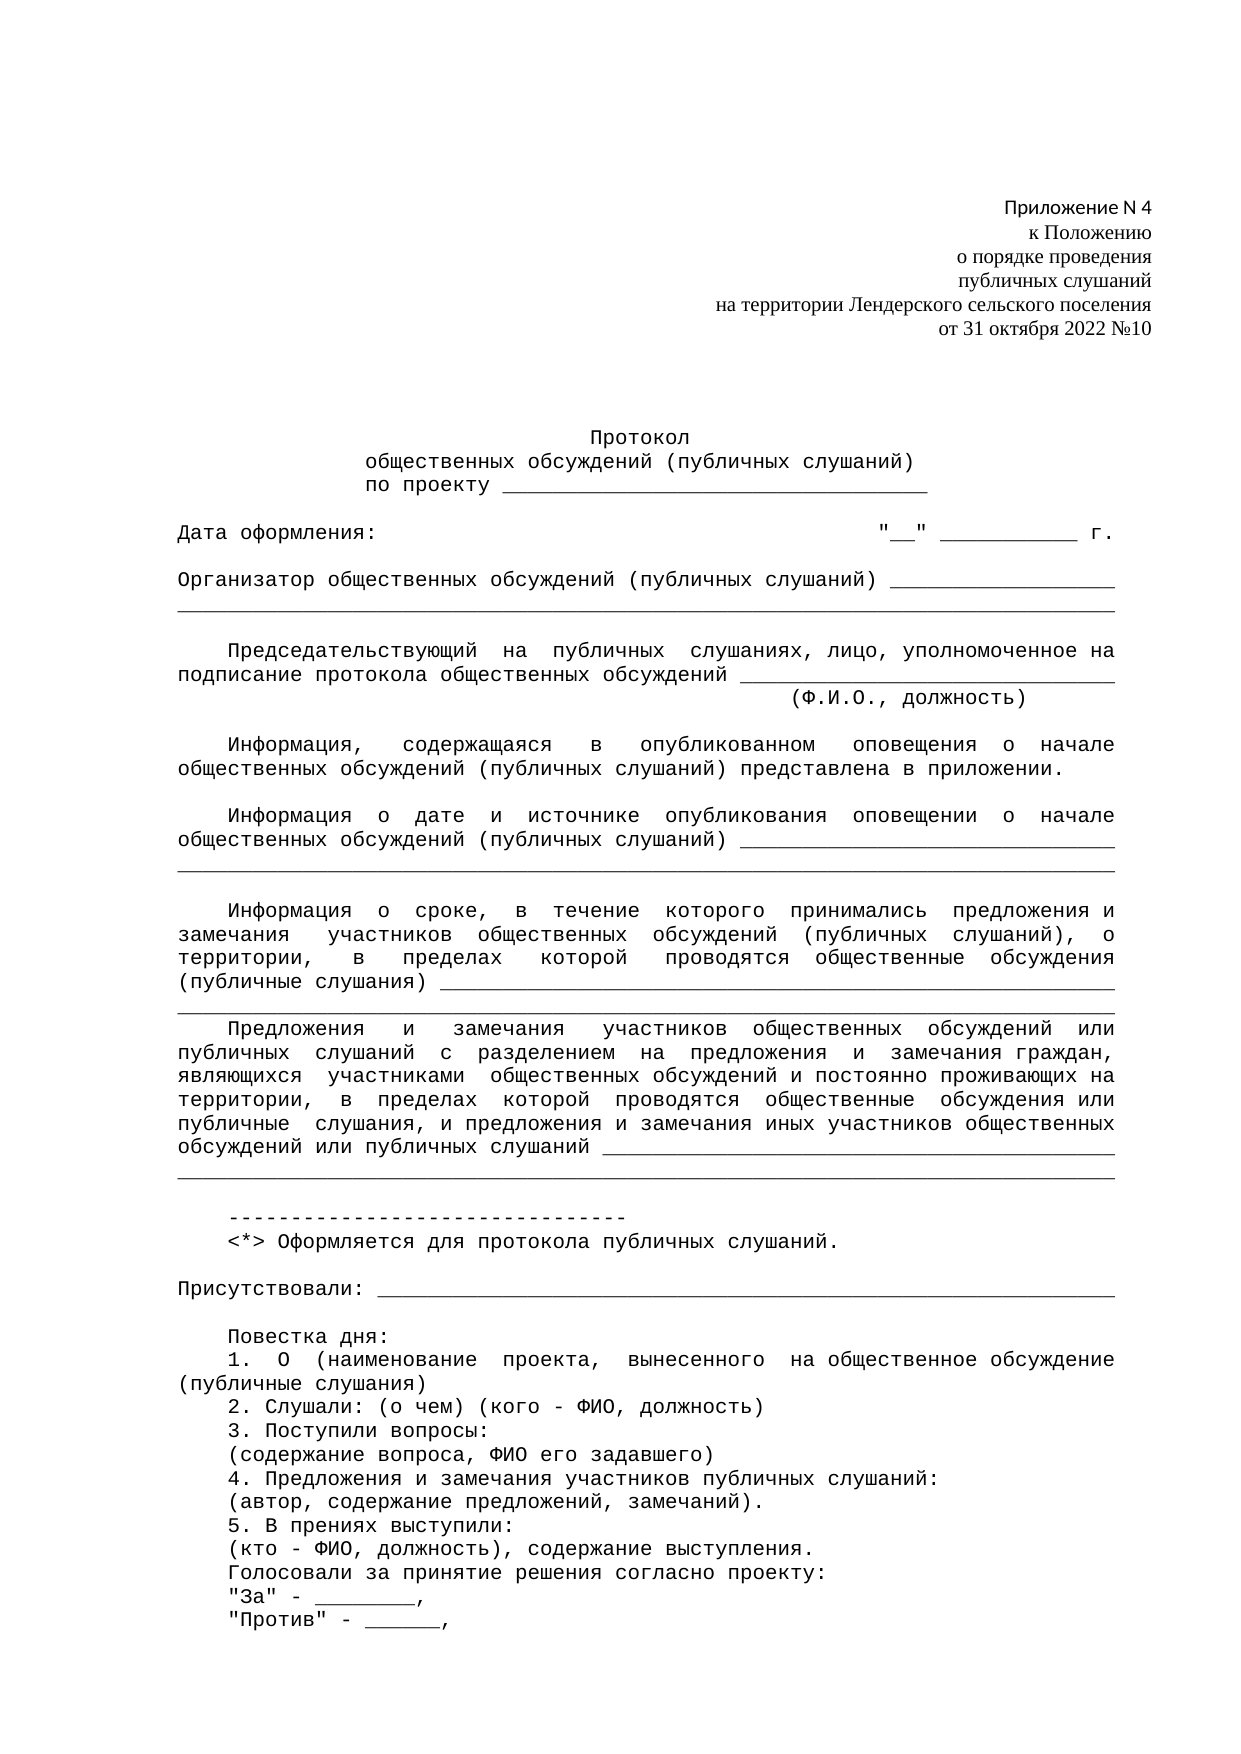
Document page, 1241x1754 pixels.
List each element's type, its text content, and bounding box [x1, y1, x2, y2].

text (Ф.И.О., должность) [177, 687, 1152, 711]
text от 31 октября 2022 №10 [177, 316, 1152, 340]
text (кто - ФИО, должность), содержание выступления. [177, 1538, 1152, 1562]
text (публичные слушания) ______________________________________________________ [177, 971, 1152, 994]
text ___________________________________________________________________________ [177, 1160, 1152, 1184]
text Информация, содержащаяся в опубликованном оповещения о начале [177, 734, 1152, 758]
text общественных обсуждений (публичных слушаний) ______________________________ [177, 829, 1152, 853]
text подписание протокола общественных обсуждений ______________________________ [177, 663, 1152, 687]
text Голосовали за принятие решения согласно проекту: [177, 1562, 1152, 1586]
text Информация о дате и источнике опубликования оповещении о начале [177, 805, 1152, 829]
text 5. В прениях выступили: [177, 1515, 1152, 1538]
text замечания участников общественных обсуждений (публичных слушаний), о [177, 924, 1152, 947]
text на территории Лендерского сельского поселения [177, 292, 1152, 316]
text Председательствующий на публичных слушаниях, лицо, уполномоченное на [177, 640, 1152, 663]
text (содержание вопроса, ФИО его задавшего) [177, 1444, 1152, 1467]
text (автор, содержание предложений, замечаний). [177, 1491, 1152, 1515]
text Повестка дня: [177, 1326, 1152, 1349]
text публичных слушаний с разделением на предложения и замечания граждан, [177, 1042, 1152, 1066]
text к Положению [177, 220, 1152, 244]
text публичных слушаний [177, 268, 1152, 292]
text 3. Поступили вопросы: [177, 1420, 1152, 1444]
text 2. Слушали: (о чем) (кого - ФИО, должность) [177, 1397, 1152, 1420]
text общественных обсуждений (публичных слушаний) [177, 451, 1152, 474]
text Организатор общественных обсуждений (публичных слушаний) __________________ [177, 569, 1152, 593]
text Дата оформления: "__" ___________ г. [177, 522, 1152, 545]
text 4. Предложения и замечания участников публичных слушаний: [177, 1467, 1152, 1491]
text ___________________________________________________________________________ [177, 853, 1152, 876]
text (публичные слушания) [177, 1373, 1152, 1397]
text общественных обсуждений (публичных слушаний) представлена в приложении. [177, 758, 1152, 782]
text Присутствовали: ___________________________________________________________ [177, 1278, 1152, 1302]
text территории, в пределах которой проводятся общественные обсуждения [177, 947, 1152, 971]
text ___________________________________________________________________________ [177, 593, 1152, 616]
text Приложение N 4 [177, 194, 1152, 220]
text -------------------------------- [177, 1207, 1152, 1231]
text обсуждений или публичных слушаний _________________________________________ [177, 1136, 1152, 1160]
text "За" - ________, [177, 1586, 1152, 1609]
text по проекту __________________________________ [177, 474, 1152, 498]
text 1. О (наименование проекта, вынесенного на общественное обсуждение [177, 1349, 1152, 1373]
text публичные слушания, и предложения и замечания иных участников общественных [177, 1113, 1152, 1136]
text Информация о сроке, в течение которого принимались предложения и [177, 900, 1152, 924]
text ___________________________________________________________________________ [177, 994, 1152, 1018]
text Предложения и замечания участников общественных обсуждений или [177, 1018, 1152, 1042]
text <*> Оформляется для протокола публичных слушаний. [177, 1231, 1152, 1255]
text территории, в пределах которой проводятся общественные обсуждения или [177, 1089, 1152, 1113]
text Протокол [177, 427, 1152, 451]
text являющихся участниками общественных обсуждений и постоянно проживающих на [177, 1066, 1152, 1089]
text "Против" - ______, [177, 1609, 1152, 1633]
text о порядке проведения [177, 244, 1152, 268]
